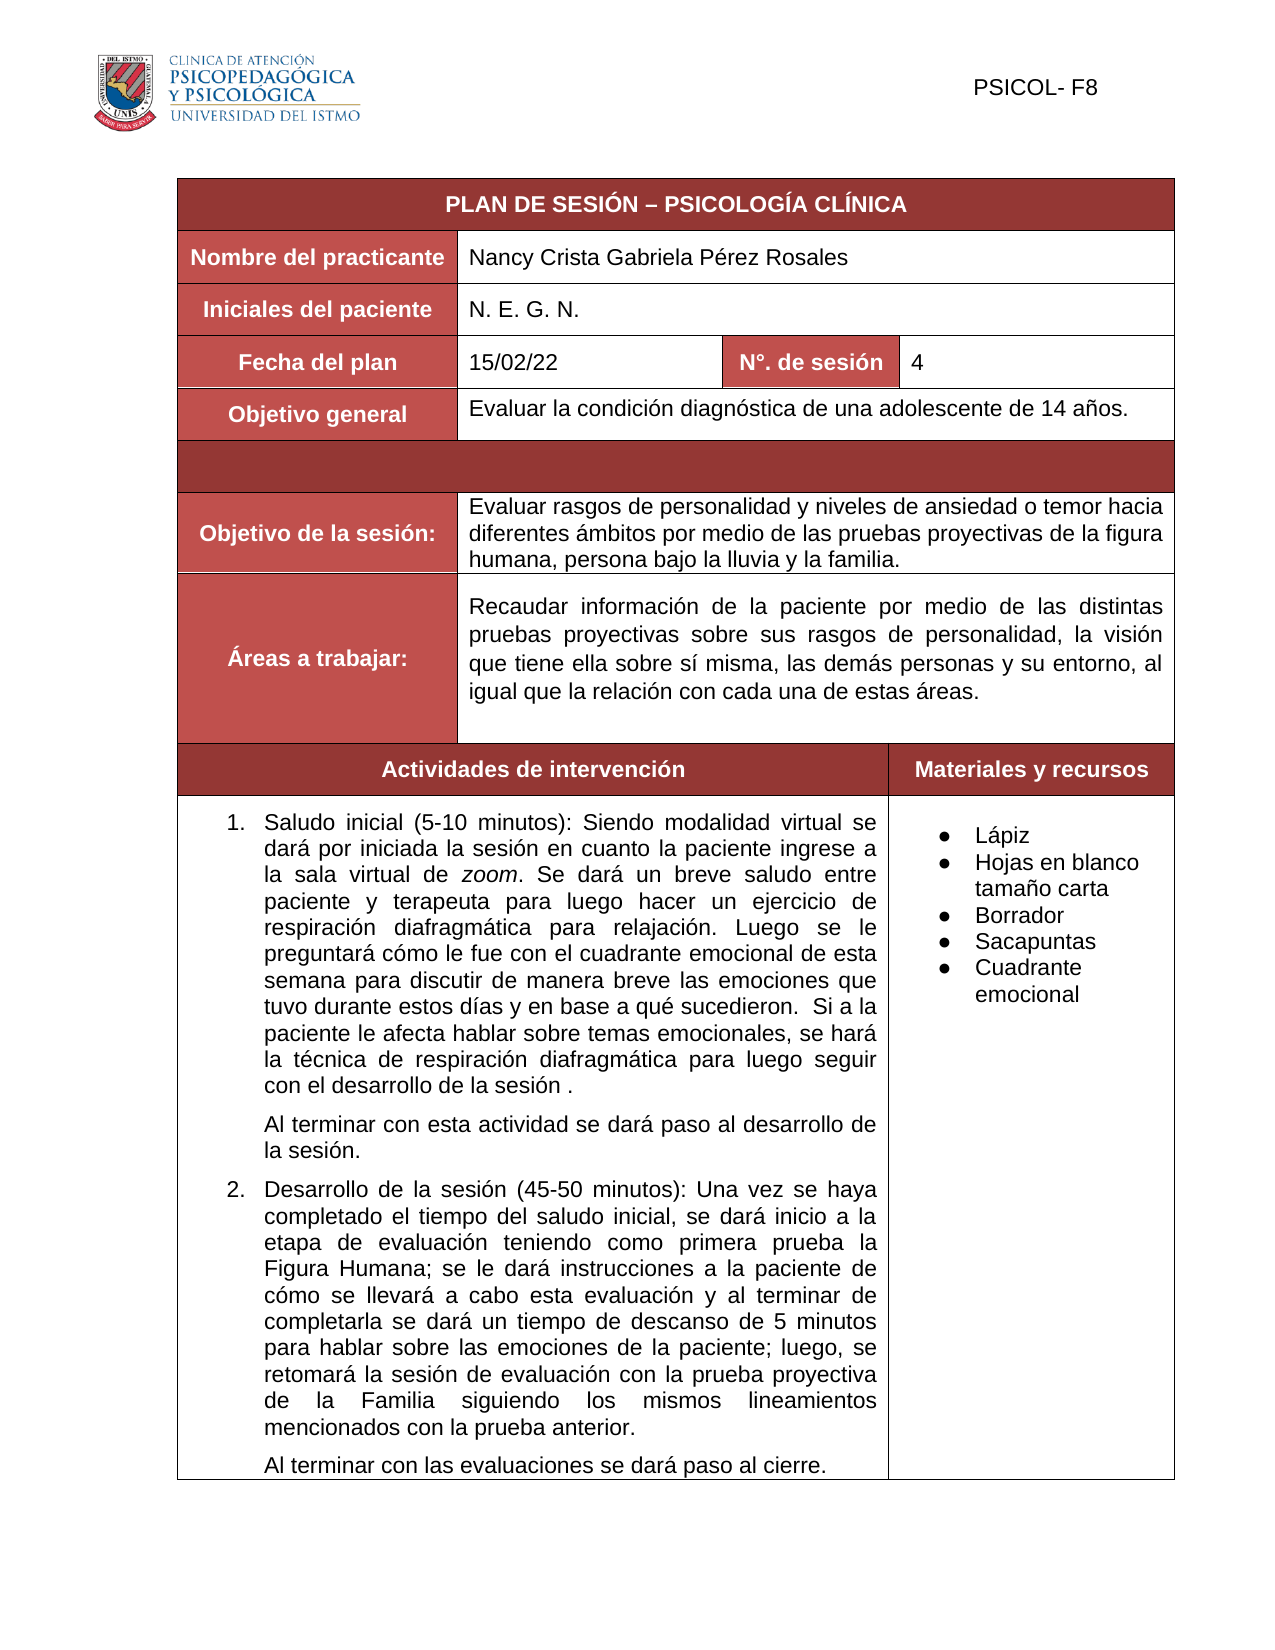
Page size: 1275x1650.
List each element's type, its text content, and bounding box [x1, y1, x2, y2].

table_cell Recaudar información de la paciente por medio de las distintas pruebas proyectivas sobre sus rasgos de personalidad, la visión que tiene ella sobre sí misma, las demás personas y su entorno, al igual que la relación con cada una de estas áreas. [458, 574, 1174, 743]
table_cell Nombre del practicante [178, 231, 457, 283]
picture [42, 25, 422, 166]
table_cell Evaluar la condición diagnóstica de una adolescente de 14 años. [458, 389, 1174, 440]
table_cell N. E. G. N. [458, 284, 1174, 335]
table_cell 15/02/22 [458, 336, 722, 387]
table_cell N°. de sesión [723, 336, 899, 387]
table_cell 4 [900, 336, 1174, 387]
table_cell Materiales y recursos [889, 744, 1174, 795]
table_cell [178, 796, 888, 1479]
table_header PLAN DE SESIÓN – PSICOLOGÍA CLÍNICA [178, 179, 1174, 230]
table_cell Iniciales del paciente [178, 284, 457, 335]
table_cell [889, 796, 1174, 1479]
table_cell Objetivo de la sesión: [178, 493, 457, 572]
table_cell [178, 441, 1174, 492]
table_cell Objetivo general [178, 389, 457, 440]
table_cell Áreas a trabajar: [178, 574, 457, 743]
table_cell Fecha del plan [178, 336, 457, 387]
table_cell Evaluar rasgos de personalidad y niveles de ansiedad o temor hacia diferentes ámbitos por medio de las pruebas proyectivas de la figura humana, persona bajo la lluvia y la familia. [458, 493, 1174, 572]
table_cell Nancy Crista Gabriela Pérez Rosales [458, 231, 1174, 283]
table_cell Actividades de intervención [178, 744, 888, 795]
